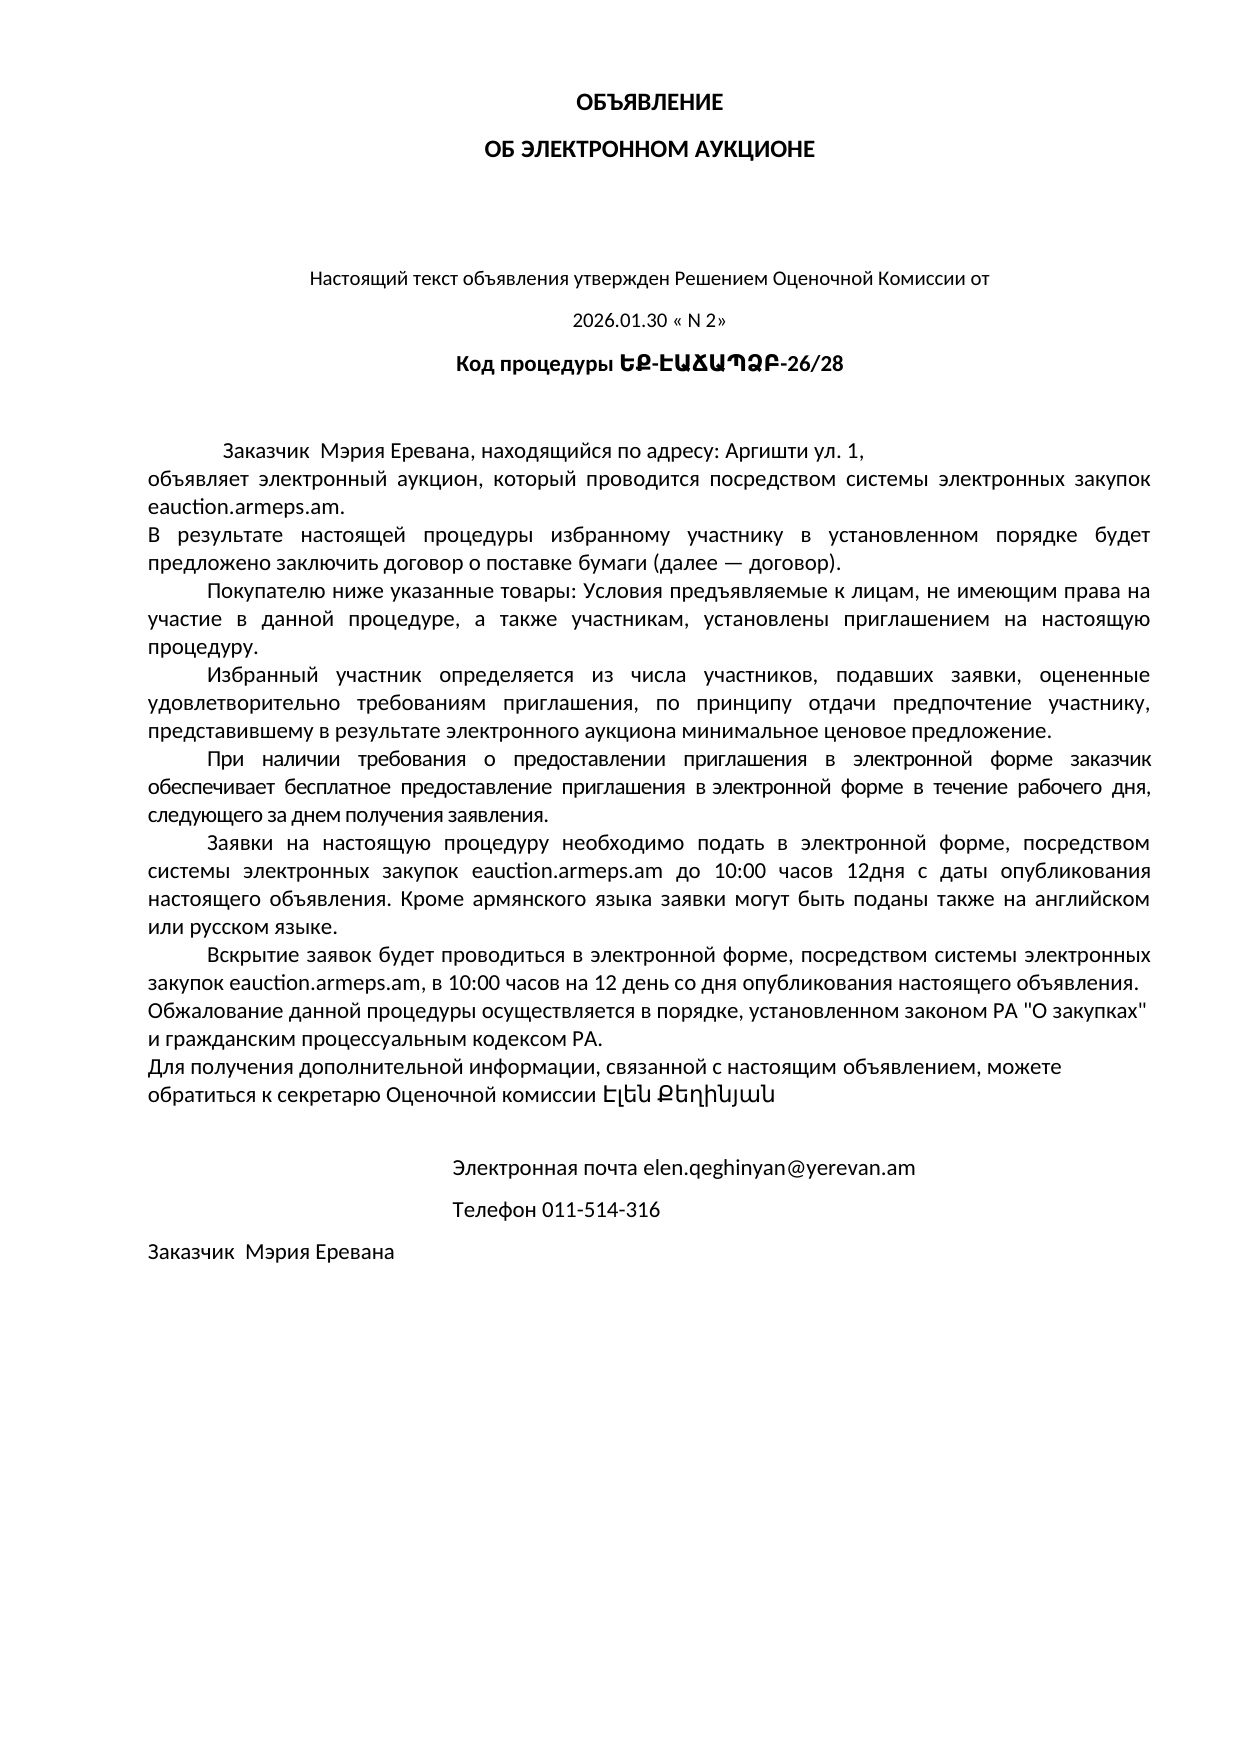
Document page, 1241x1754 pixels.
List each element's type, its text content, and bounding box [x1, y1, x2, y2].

text Заказчик Мэрия Еревана, находящийся по адресу: Аргишти ул. 1, [148, 436, 1152, 464]
text Покупателю ниже указанные товары: Условия предъявляемые к лицам, не имеющим права на участие в данной процедуре, а также участникам, установлены приглашением на настоящую процедуру. [148, 576, 1152, 660]
text Заявки на настоящую процедуру необходимо подать в электронной форме, посредством системы электронных закупок eauction.armeps.am до 10:00 часов 12дня с даты опубликования настоящего объявления. Кроме армянского языка заявки могут быть поданы также на английском или русском языке. [148, 828, 1152, 940]
text Настоящий текст объявления утвержден Решением Оценочной Комиссии от [148, 265, 1152, 290]
text объявляет электронный аукцион, который проводится посредством системы электронных закупок eauction.armeps.am. [148, 464, 1152, 520]
text ОБЪЯВЛЕНИЕ [148, 86, 1152, 117]
text Для получения дополнительной информации, связанной с настоящим объявлением, можете обратиться к секретарю Оценочной комиссии Էլեն Քեղինյան [148, 1052, 1152, 1108]
text Код процедуры ԵՔ-ԷԱՃԱՊՁԲ-26/28 [148, 349, 1152, 377]
text Заказчик Мэрия Еревана [148, 1237, 1152, 1265]
text При наличии требования о предоставлении приглашения в электронной форме заказчик обеспечивает бесплатное предоставление приглашения в электронной форме в течение рабочего дня, следующего за днем получения заявления. [148, 744, 1152, 828]
text 2026.01.30 « N 2» [148, 307, 1152, 332]
text Обжалование данной процедуры осуществляется в порядке, установленном законом РА "О закупках" и гражданским процессуальным кодексом РА. [148, 996, 1152, 1052]
text Вскрытие заявок будет проводиться в электронной форме, посредством системы электронных закупок eauction.armeps.am, в 10:00 часов на 12 день со дня опубликования настоящего объявления. [148, 940, 1152, 996]
text Телефон 011-514-316 [148, 1195, 1152, 1223]
text ОБ ЭЛЕКТРОННОМ АУКЦИОНЕ [148, 134, 1152, 164]
text Избранный участник определяется из числа участников, подавших заявки, оцененные удовлетворительно требованиям приглашения, по принципу отдачи предпочтение участнику, представившему в результате электронного аукциона минимальное ценовое предложение. [148, 660, 1152, 744]
text В результате настоящей процедуры избранному участнику в установленном порядке будет предложено заключить договор о поставке бумаги (далее — договор). [148, 520, 1152, 576]
text Электронная почта elen.qeghinyan@yerevan.am [148, 1153, 1152, 1181]
